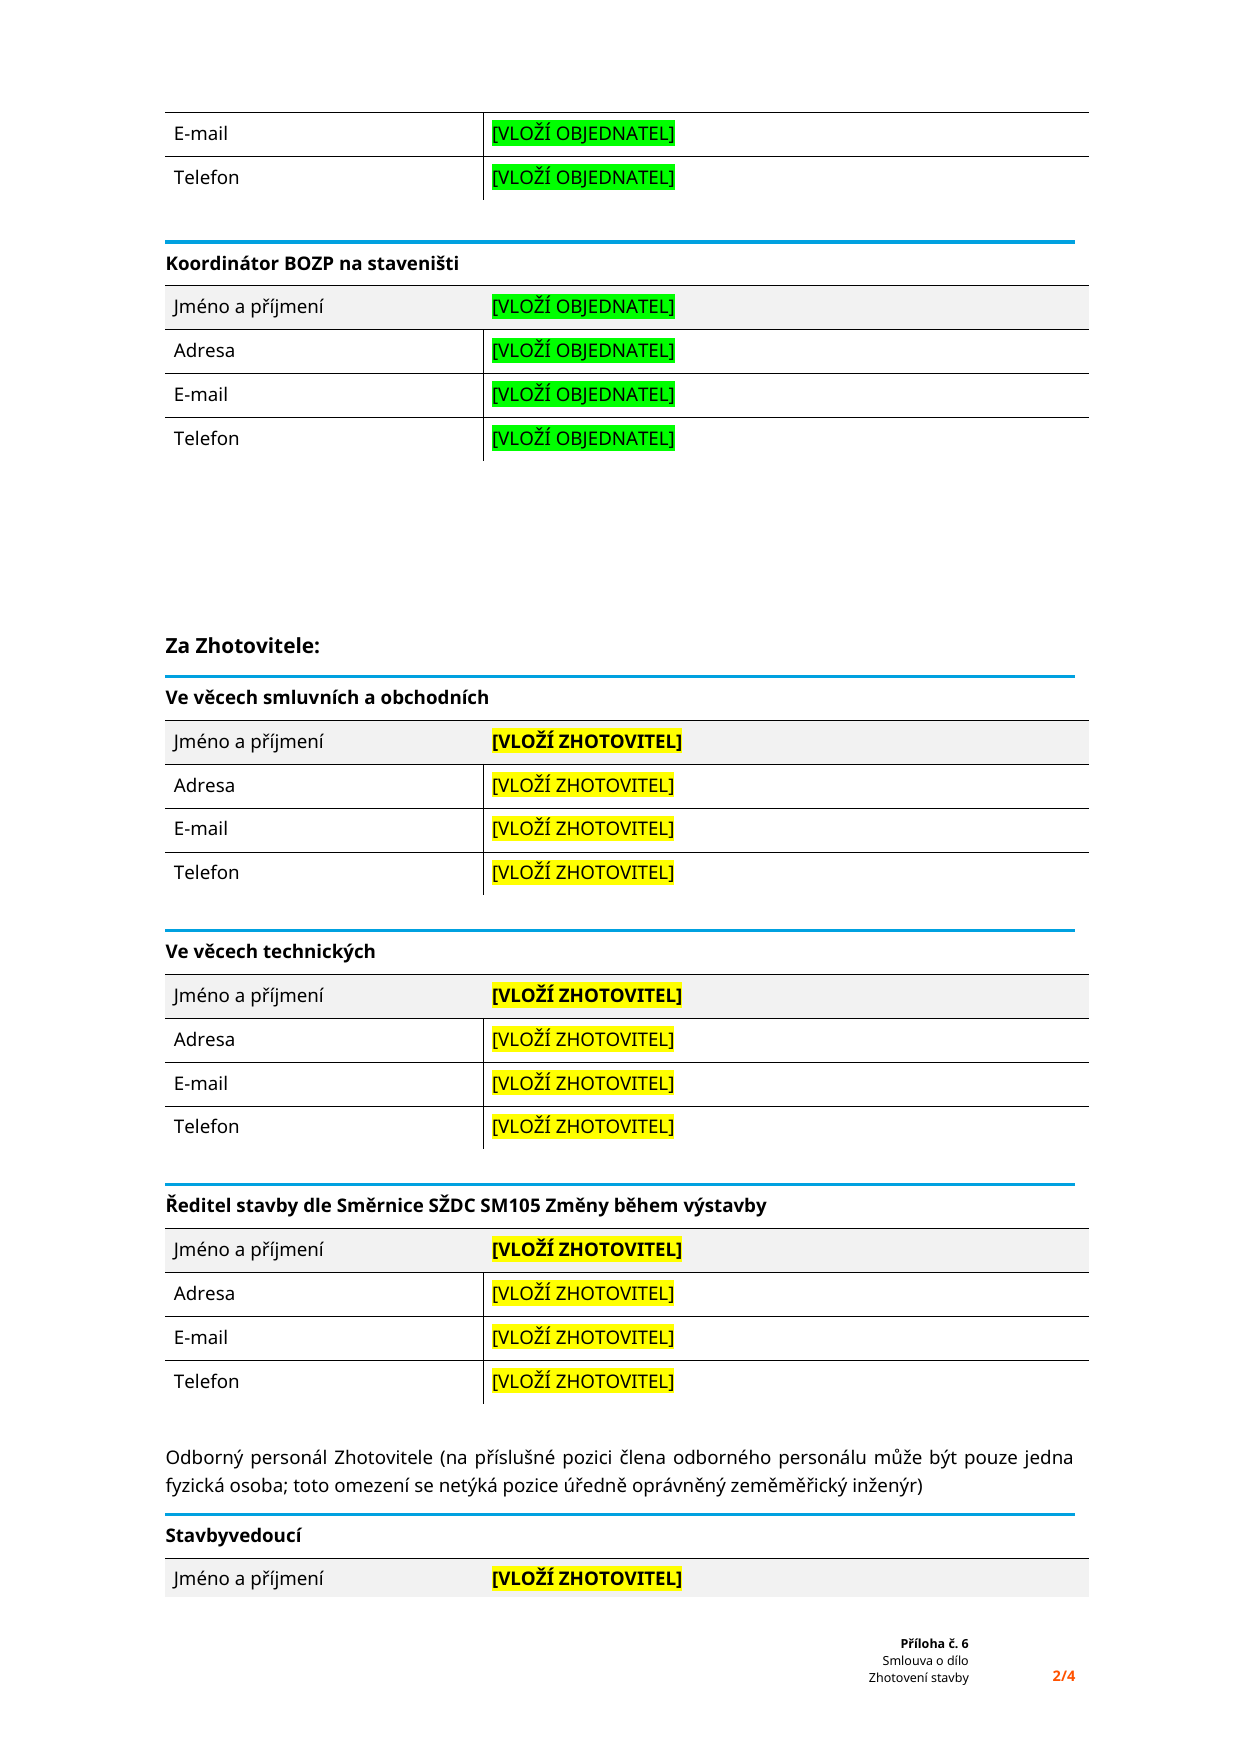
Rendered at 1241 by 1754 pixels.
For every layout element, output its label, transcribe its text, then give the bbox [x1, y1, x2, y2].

table_cell [VLOŽÍ ZHOTOVITEL] [484, 765, 1089, 807]
table_cell [VLOŽÍ ZHOTOVITEL] [484, 809, 1089, 851]
table_cell [VLOŽÍ ZHOTOVITEL] [484, 1063, 1089, 1106]
table_cell [VLOŽÍ OBJEDNATEL] [484, 374, 1089, 417]
table_cell [VLOŽÍ OBJEDNATEL] [484, 330, 1089, 373]
table_cell Adresa [165, 1019, 483, 1062]
table_cell E-mail [165, 1317, 483, 1360]
table_cell E-mail [165, 374, 483, 417]
table_header [VLOŽÍ ZHOTOVITEL] [484, 721, 1089, 764]
table_cell Telefon [165, 1107, 483, 1149]
text Ředitel stavby dle Směrnice SŽDC SM105 Změny během výstavby [165, 1186, 1075, 1218]
table_cell E-mail [165, 113, 483, 156]
table_cell [VLOŽÍ OBJEDNATEL] [484, 157, 1089, 200]
text Ve věcech smluvních a obchodních [165, 678, 1075, 710]
table_cell [VLOŽÍ ZHOTOVITEL] [484, 1361, 1089, 1403]
table_cell Telefon [165, 157, 483, 200]
table_cell Adresa [165, 765, 483, 807]
table_cell [VLOŽÍ ZHOTOVITEL] [484, 1107, 1089, 1149]
text Odborný personál Zhotovitele (na příslušné pozici člena odborného personálu může být pouze jedna fyzická osoba; toto omezení se netýká pozice úředně oprávněný zeměměřický inženýr) [165, 1444, 1075, 1498]
table_header [VLOŽÍ ZHOTOVITEL] [484, 975, 1089, 1018]
table_cell Telefon [165, 1361, 483, 1403]
table_cell [VLOŽÍ ZHOTOVITEL] [484, 1273, 1089, 1316]
table_cell Telefon [165, 418, 483, 461]
table_cell [VLOŽÍ ZHOTOVITEL] [484, 1317, 1089, 1360]
text Koordinátor BOZP na staveništi [165, 244, 1075, 275]
table_cell E-mail [165, 1063, 483, 1106]
table_cell [VLOŽÍ ZHOTOVITEL] [484, 853, 1089, 895]
table_cell Telefon [165, 853, 483, 895]
table_cell [VLOŽÍ OBJEDNATEL] [484, 418, 1089, 461]
table_header [VLOŽÍ ZHOTOVITEL] [484, 1229, 1089, 1272]
text Za Zhotovitele: [165, 631, 1075, 659]
table_cell [VLOŽÍ ZHOTOVITEL] [484, 1019, 1089, 1062]
table_header [VLOŽÍ OBJEDNATEL] [484, 286, 1089, 329]
table_cell Adresa [165, 330, 483, 373]
table_header [VLOŽÍ ZHOTOVITEL] [484, 1559, 1089, 1597]
table_cell Adresa [165, 1273, 483, 1316]
table_cell E-mail [165, 809, 483, 851]
table_header Jméno a příjmení [165, 1229, 484, 1272]
table_header Jméno a příjmení [165, 975, 484, 1018]
table_header Jméno a příjmení [165, 286, 484, 329]
text Stavbyvedoucí [165, 1516, 1075, 1547]
table_header Jméno a příjmení [165, 1559, 484, 1597]
table_cell [VLOŽÍ OBJEDNATEL] [484, 113, 1089, 156]
text Ve věcech technických [165, 932, 1075, 964]
table_header Jméno a příjmení [165, 721, 484, 764]
